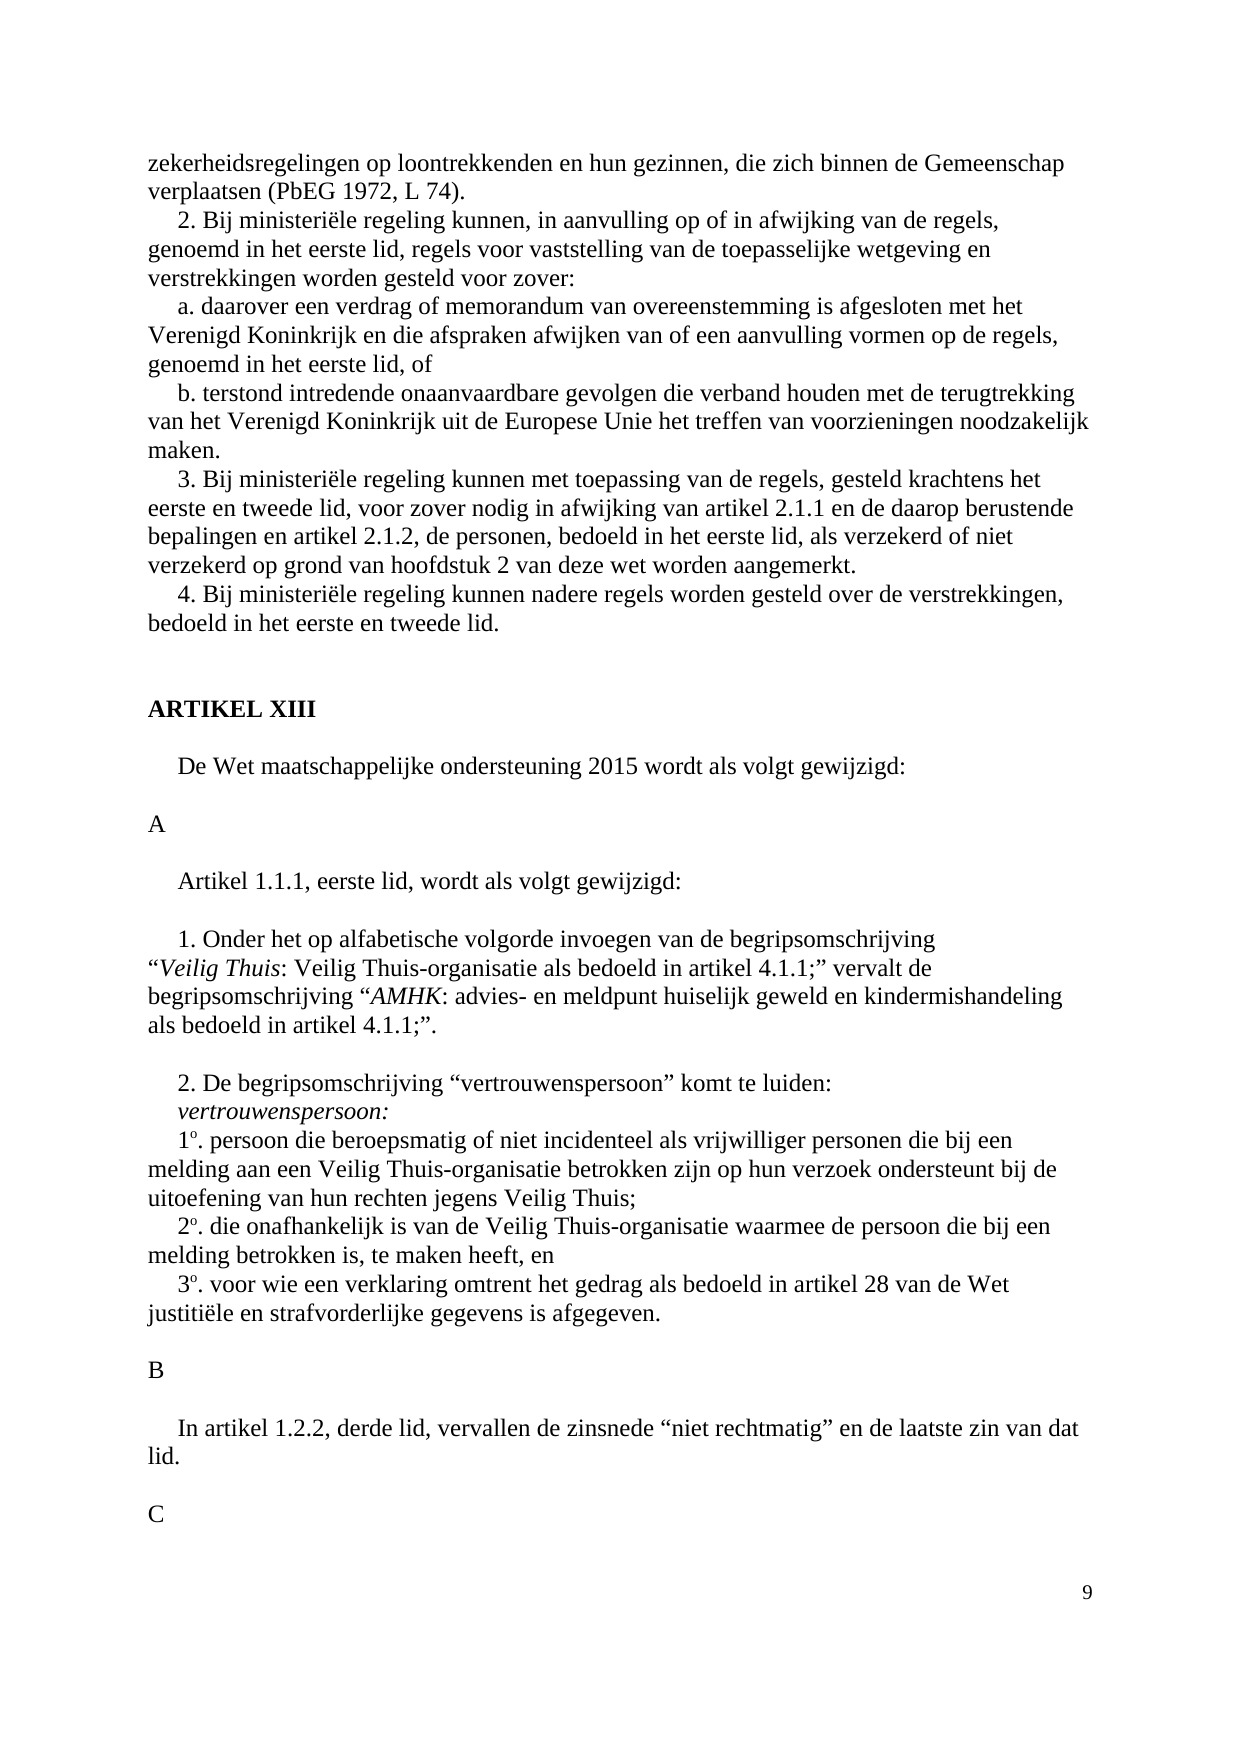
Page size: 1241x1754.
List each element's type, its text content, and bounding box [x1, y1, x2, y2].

text vertrouwenspersoon: [148, 1096, 1092, 1125]
text 4. Bij ministeriële regeling kunnen nadere regels worden gesteld over de verstrekkingen, bedoeld in het eerste en tweede lid. [148, 579, 1092, 636]
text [148, 148, 1092, 205]
text 3o. voor wie een verklaring omtrent het gedrag als bedoeld in artikel 28 van de Wet justitiële en strafvorderlijke gegevens is afgegeven. [148, 1269, 1092, 1326]
text 1. Onder het op alfabetische volgorde invoegen van de begripsomschrijving “Veilig Thuis: Veilig Thuis-organisatie als bedoeld in artikel 4.1.1;” vervalt de begripsomschrijving “AMHK: advies- en meldpunt huiselijk geweld en kindermishandeling als bedoeld in artikel 4.1.1;”. [148, 924, 1092, 1039]
text 2o. die onafhankelijk is van de Veilig Thuis-organisatie waarmee de persoon die bij een melding betrokken is, te maken heeft, en [148, 1211, 1092, 1269]
text 1o. persoon die beroepsmatig of niet incidenteel als vrijwilliger personen die bij een melding aan een Veilig Thuis-organisatie betrokken zijn op hun verzoek ondersteunt bij de uitoefening van hun rechten jegens Veilig Thuis; [148, 1125, 1092, 1211]
text De Wet maatschappelijke ondersteuning 2015 wordt als volgt gewijzigd: [148, 751, 1092, 780]
text ARTIKEL XIII [148, 694, 1092, 723]
text B [148, 1355, 1092, 1384]
text C [148, 1499, 1092, 1528]
text Artikel 1.1.1, eerste lid, wordt als volgt gewijzigd: [148, 866, 1092, 895]
text In artikel 1.2.2, derde lid, vervallen de zinsnede “niet rechtmatig” en de laatste zin van dat lid. [148, 1413, 1092, 1470]
text a. daarover een verdrag of memorandum van overeenstemming is afgesloten met het Verenigd Koninkrijk en die afspraken afwijken van of een aanvulling vormen op de regels, genoemd in het eerste lid, of [148, 291, 1092, 378]
text 2. Bij ministeriële regeling kunnen, in aanvulling op of in afwijking van de regels, genoemd in het eerste lid, regels voor vaststelling van de toepasselijke wetgeving en verstrekkingen worden gesteld voor zover: [148, 205, 1092, 291]
text 3. Bij ministeriële regeling kunnen met toepassing van de regels, gesteld krachtens het eerste en tweede lid, voor zover nodig in afwijking van artikel 2.1.1 en de daarop berustende bepalingen en artikel 2.1.2, de personen, bedoeld in het eerste lid, als verzekerd of niet verzekerd op grond van hoofdstuk 2 van deze wet worden aangemerkt. [148, 464, 1092, 579]
text b. terstond intredende onaanvaardbare gevolgen die verband houden met de terugtrekking van het Verenigd Koninkrijk uit de Europese Unie het treffen van voorzieningen noodzakelijk maken. [148, 378, 1092, 464]
text 2. De begripsomschrijving “vertrouwenspersoon” komt te luiden: [148, 1068, 1092, 1096]
text A [148, 809, 1092, 838]
